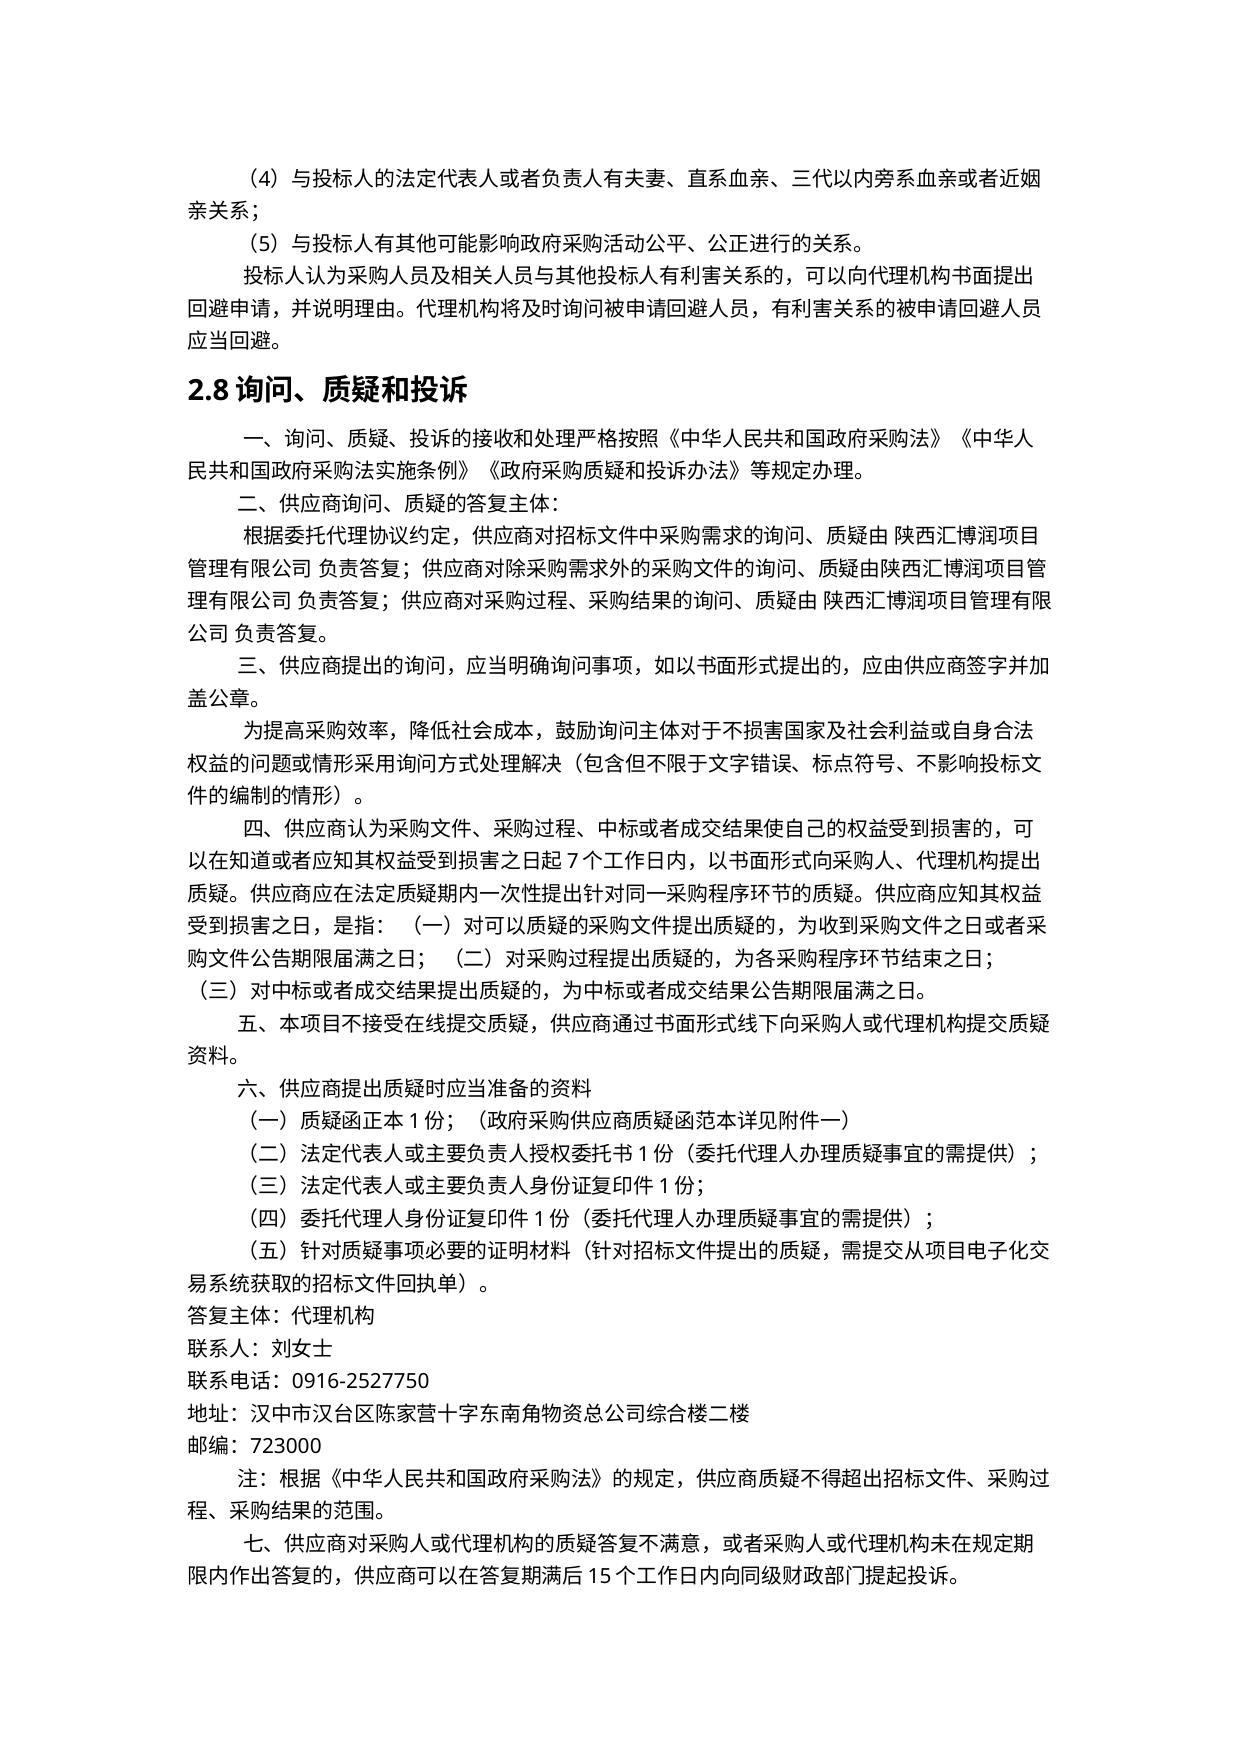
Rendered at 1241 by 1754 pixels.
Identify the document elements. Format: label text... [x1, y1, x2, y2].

text 联系电话：0916-2527750 [187, 1364, 1053, 1397]
text （4）与投标人的法定代表人或者负责人有夫妻、直系血亲、三代以内旁系血亲或者近姻亲关系； [187, 162, 1053, 227]
text 为提高采购效率，降低社会成本，鼓励询问主体对于不损害国家及社会利益或自身合法权益的问题或情形采用询问方式处理解决（包含但不限于文字错误、标点符号、不影响投标文件的编制的情形）。 [187, 714, 1053, 812]
text （四）委托代理人身份证复印件1份（委托代理人办理质疑事宜的需提供）； [187, 1202, 1053, 1234]
text 四、供应商认为采购文件、采购过程、中标或者成交结果使自己的权益受到损害的，可以在知道或者应知其权益受到损害之日起7个工作日内，以书面形式向采购人、代理机构提出质疑。供应商应在法定质疑期内一次性提出针对同一采购程序环节的质疑。供应商应知其权益受到损害之日，是指： （一）对可以质疑的采购文件提出质疑的，为收到采购文件之日或者采购文件公告期限届满之日； （二）对采购过程提出质疑的，为各采购程序环节结束之日； （三）对中标或者成交结果提出质疑的，为中标或者成交结果公告期限届满之日。 [187, 812, 1053, 1007]
text （5）与投标人有其他可能影响政府采购活动公平、公正进行的关系。 [187, 227, 1053, 259]
text 七、供应商对采购人或代理机构的质疑答复不满意，或者采购人或代理机构未在规定期限内作出答复的，供应商可以在答复期满后15个工作日内向同级财政部门提起投诉。 [187, 1527, 1053, 1592]
text 邮编：723000 [187, 1429, 1053, 1462]
text 二、供应商询问、质疑的答复主体： [187, 487, 1053, 519]
text 2.8询问、质疑和投诉 [187, 357, 1053, 422]
text （五）针对质疑事项必要的证明材料（针对招标文件提出的质疑，需提交从项目电子化交易系统获取的招标文件回执单）。 [187, 1234, 1053, 1299]
text 一、询问、质疑、投诉的接收和处理严格按照《中华人民共和国政府采购法》《中华人民共和国政府采购法实施条例》《政府采购质疑和投诉办法》等规定办理。 [187, 422, 1053, 487]
text （二）法定代表人或主要负责人授权委托书1份（委托代理人办理质疑事宜的需提供）； [187, 1137, 1053, 1169]
text 地址：汉中市汉台区陈家营十字东南角物资总公司综合楼二楼 [187, 1397, 1053, 1429]
text 五、本项目不接受在线提交质疑，供应商通过书面形式线下向采购人或代理机构提交质疑资料。 [187, 1007, 1053, 1072]
text 投标人认为采购人员及相关人员与其他投标人有利害关系的，可以向代理机构书面提出回避申请，并说明理由。代理机构将及时询问被申请回避人员，有利害关系的被申请回避人员应当回避。 [187, 259, 1053, 357]
text 联系人：刘女士 [187, 1332, 1053, 1364]
text 注：根据《中华人民共和国政府采购法》的规定，供应商质疑不得超出招标文件、采购过程、采购结果的范围。 [187, 1462, 1053, 1527]
text 六、供应商提出质疑时应当准备的资料 [187, 1072, 1053, 1104]
text 三、供应商提出的询问，应当明确询问事项，如以书面形式提出的，应由供应商签字并加盖公章。 [187, 649, 1053, 714]
text （三）法定代表人或主要负责人身份证复印件1份； [187, 1169, 1053, 1202]
text 根据委托代理协议约定，供应商对招标文件中采购需求的询问、质疑由 陕西汇博润项目管理有限公司 负责答复；供应商对除采购需求外的采购文件的询问、质疑由陕西汇博润项目管理有限公司 负责答复；供应商对采购过程、采购结果的询问、质疑由 陕西汇博润项目管理有限公司 负责答复。 [187, 519, 1053, 649]
text （一）质疑函正本1份；（政府采购供应商质疑函范本详见附件一） [187, 1104, 1053, 1137]
text 答复主体：代理机构 [187, 1299, 1053, 1332]
